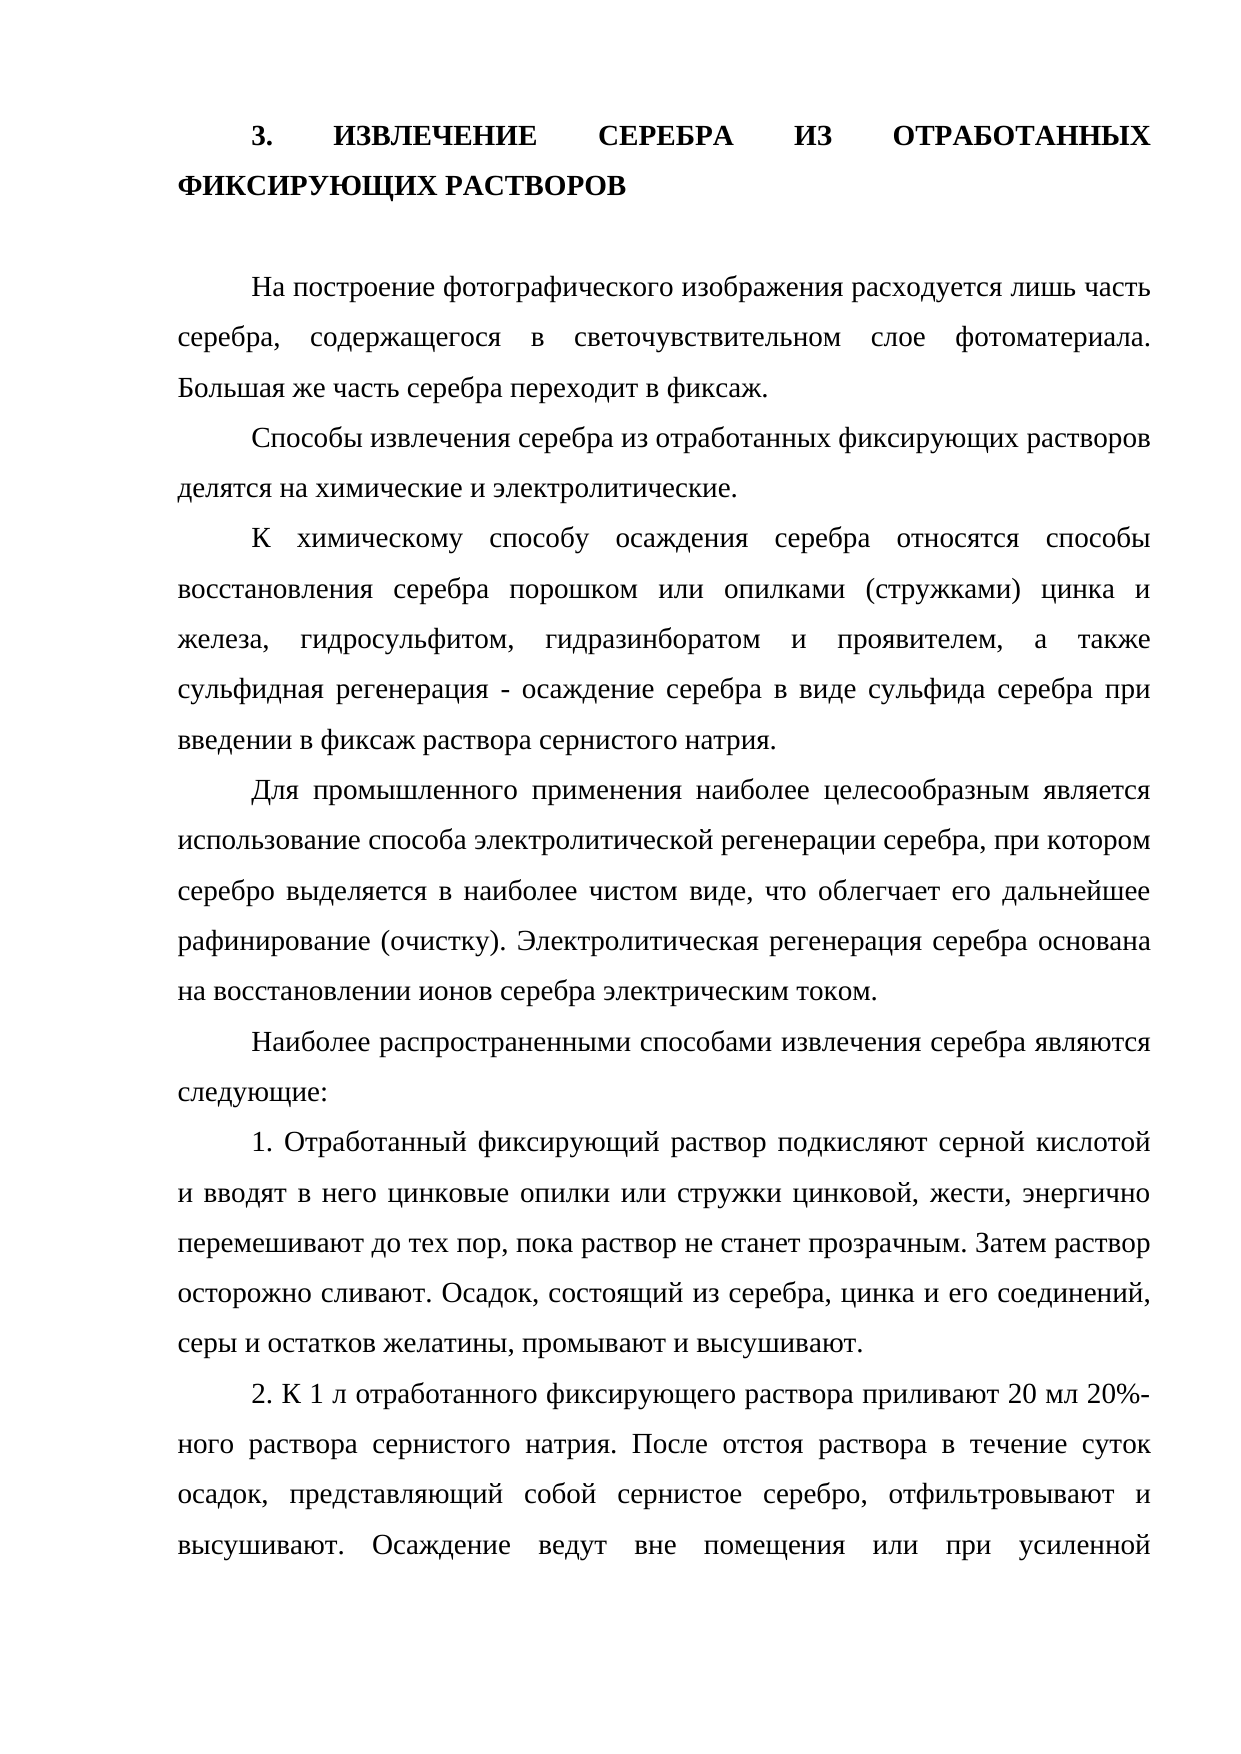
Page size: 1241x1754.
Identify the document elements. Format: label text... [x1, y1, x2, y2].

text Наиболее распространенными способами извлечения серебра являются следующие: [177, 1024, 1152, 1108]
text Для промышленного применения наиболее целесообразным является использование способа электролитической регенерации серебра, при котором серебро выделяется в наиболее чистом виде, что облегчает его дальнейшее рафинирование (очистку). Электролитическая регенерация серебра основана на восстановлении ионов серебра электрическим током. [177, 772, 1152, 1007]
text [177, 1376, 1152, 1560]
text На построение фотографического изображения расходуется лишь часть серебра, содержащегося в светочувствительном слое фотоматериала. Большая же часть серебра переходит в фиксаж. [177, 269, 1152, 403]
text 3. ИЗВЛЕЧЕНИЕ СЕРЕБРА ИЗ ОТРАБОТАННЫХ ФИКСИРУЮЩИХ РАСТВОРОВ [177, 118, 1152, 202]
text Способы извлечения серебра из отработанных фиксирующих растворов делятся на химические и электролитические. [177, 420, 1152, 504]
text К химическому способу осаждения серебра относятся способы восстановления серебра порошком или опилками (стружками) цинка и железа, гидросульфитом, гидразинборатом и проявителем, а также сульфидная регенерация - осаждение серебра в виде сульфида серебра при введении в фиксаж раствора сернистого натрия. [177, 521, 1152, 755]
text 1. Отработанный фиксирующий раствор подкисляют серной кислотой и вводят в него цинковые опилки или стружки цинковой, жести, энергично перемешивают до тех пор, пока раствор не станет прозрачным. Затем раствор осторожно сливают. Осадок, состоящий из серебра, цинка и его соединений, серы и остатков желатины, промывают и высушивают. [177, 1124, 1152, 1359]
